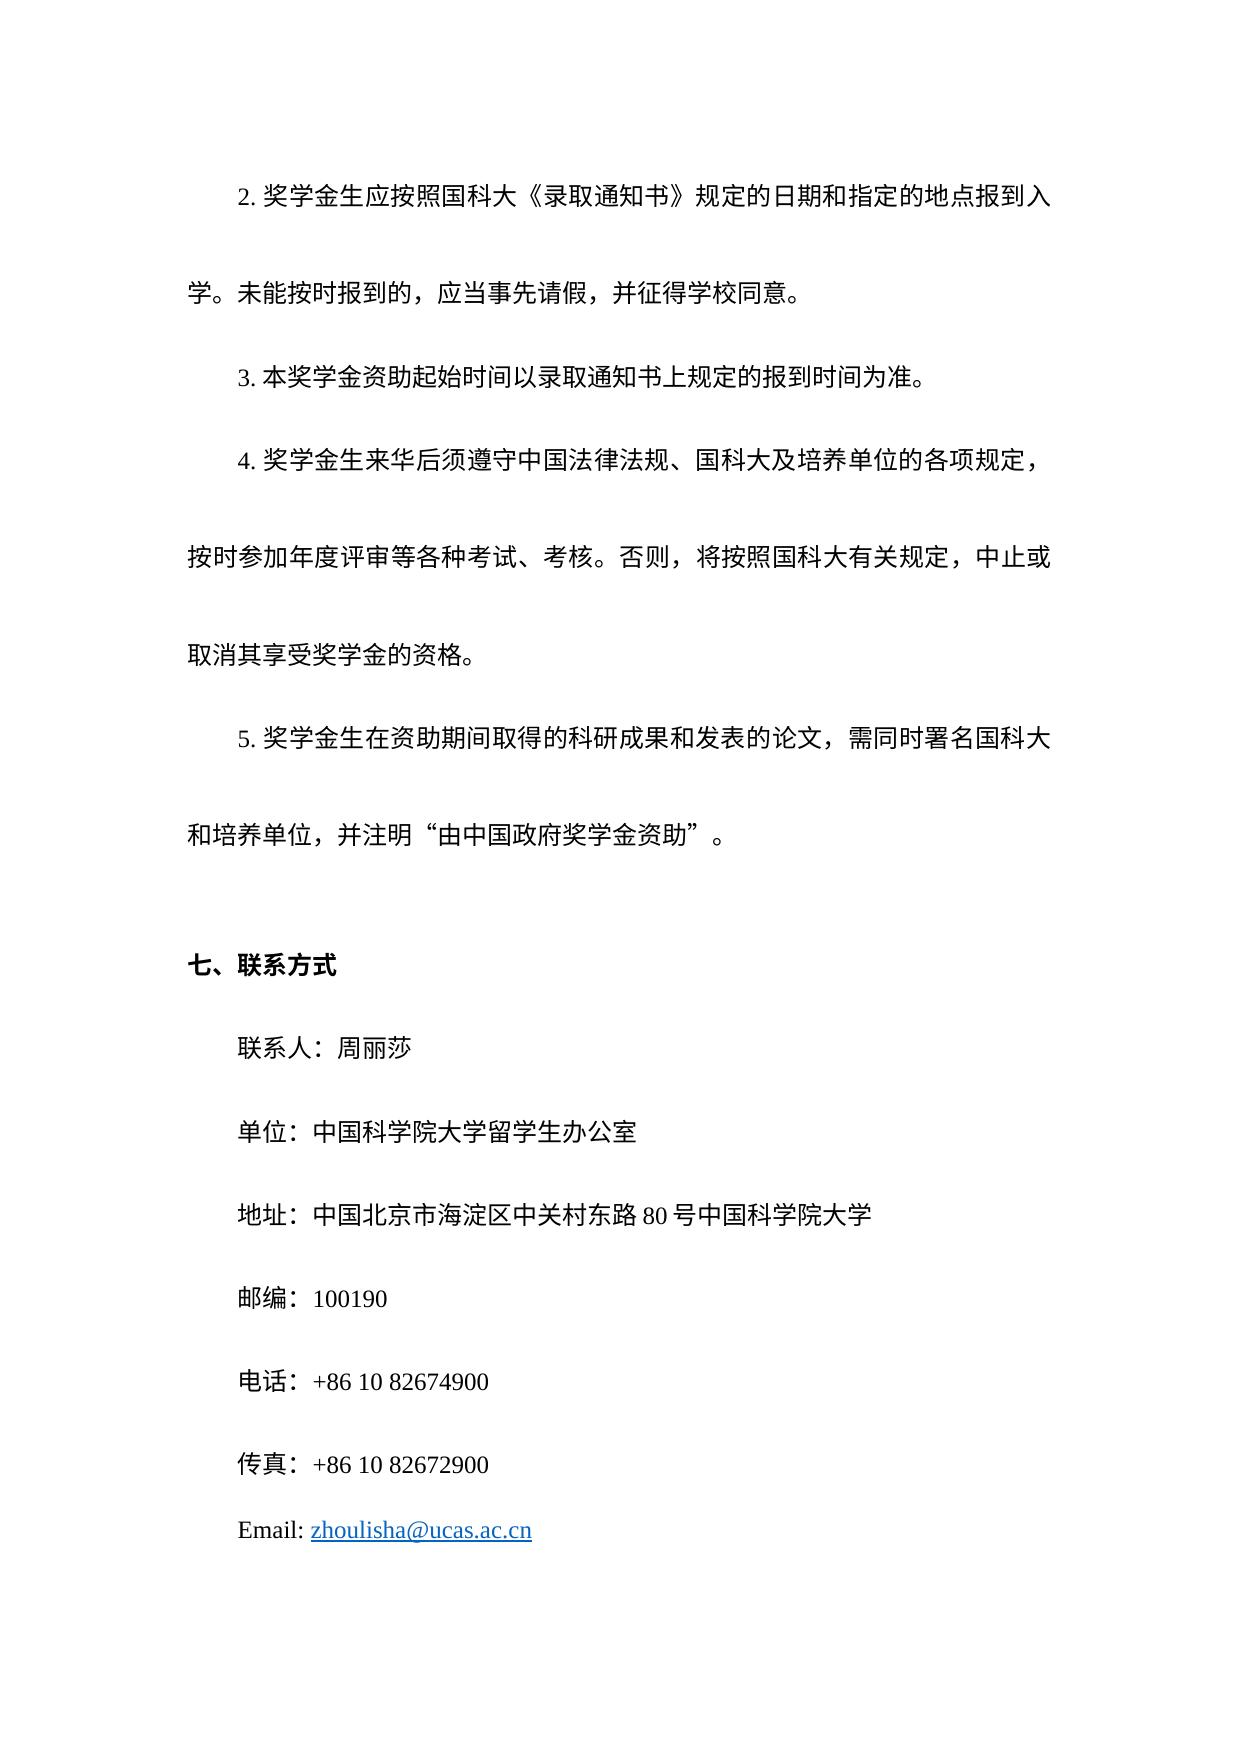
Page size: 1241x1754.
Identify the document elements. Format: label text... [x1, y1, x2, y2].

text 地址：中国北京市海淀区中关村东路80号中国科学院大学 [187, 1181, 1053, 1246]
text 七、联系方式 [187, 931, 1053, 996]
text Email: zhoulisha@ucas.ac.cn [187, 1513, 1053, 1546]
text 5. 奖学金生在资助期间取得的科研成果和发表的论文，需同时署名国科大和培养单位，并注明“由中国政府奖学金资助”。 [187, 704, 1053, 866]
text 传真：+86 10 82672900 [187, 1430, 1053, 1495]
text 邮编：100190 [187, 1264, 1053, 1329]
text 联系人：周丽莎 [187, 1014, 1053, 1079]
text 3. 本奖学金资助起始时间以录取通知书上规定的报到时间为准。 [187, 343, 1053, 408]
text 电话：+86 10 82674900 [187, 1347, 1053, 1412]
text 4. 奖学金生来华后须遵守中国法律法规、国科大及培养单位的各项规定，按时参加年度评审等各种考试、考核。否则，将按照国科大有关规定，中止或取消其享受奖学金的资格。 [187, 426, 1053, 686]
text 2. 奖学金生应按照国科大《录取通知书》规定的日期和指定的地点报到入学。未能按时报到的，应当事先请假，并征得学校同意。 [187, 162, 1053, 324]
text 单位：中国科学院大学留学生办公室 [187, 1098, 1053, 1163]
